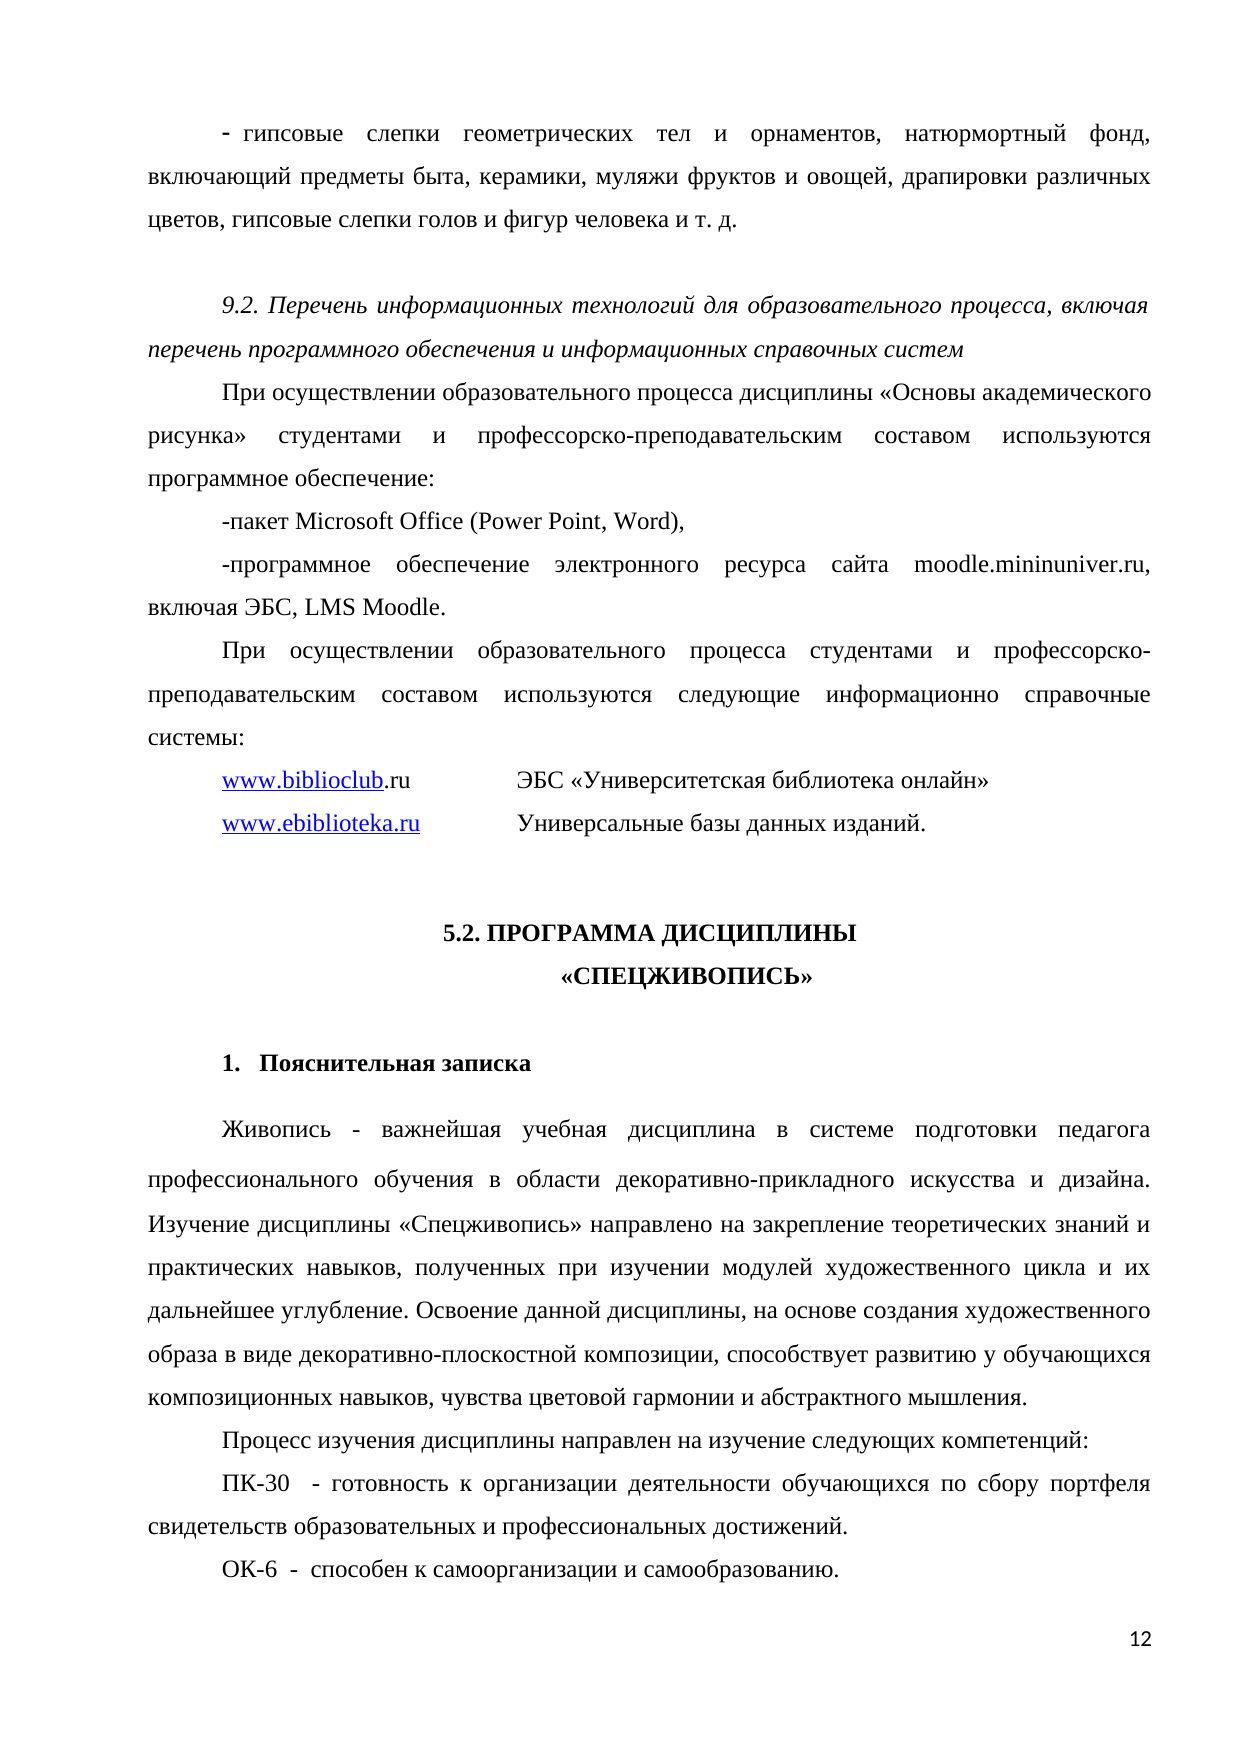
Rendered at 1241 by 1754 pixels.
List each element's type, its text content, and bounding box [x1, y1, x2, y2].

text -пакет Microsoft Office (Power Point, Word), [148, 506, 1152, 535]
text «СПЕЦЖИВОПИСЬ» [148, 961, 1152, 990]
text -программное обеспечение электронного ресурса сайта moodle.mininuniver.ru, включая ЭБС, LMS Moodle. [148, 549, 1152, 621]
text 9.2. Перечень информационных технологий для образовательного процесса, включая перечень программного обеспечения и информационных справочных систем [148, 291, 1152, 362]
list гипсовые слепки геометрических тел и орнаментов, натюрмортный фонд, включающий предметы быта, керамики, муляжи фруктов и овощей, драпировки различных цветов, гипсовые слепки голов и фигур человека и т. д. [148, 118, 1152, 233]
text ПК-30 - готовность к организации деятельности обучающихся по сбору портфеля свидетельств образовательных и профессиональных достижений. [148, 1468, 1152, 1540]
text При осуществлении образовательного процесса дисциплины «Основы академического рисунка» студентами и профессорско-преподавательским составом используются программное обеспечение: [148, 377, 1152, 492]
text ОК-6 - способен к самоорганизации и самообразованию. [148, 1554, 1152, 1583]
text www.ebiblioteka.ru Универсальные базы данных изданий. [148, 808, 1152, 837]
text При осуществлении образовательного процесса студентами и профессорско-преподавательским составом используются следующие информационно справочные системы: [148, 636, 1152, 751]
text 5.2. ПРОГРАММА ДИСЦИПЛИНЫ [148, 918, 1152, 947]
text Живопись - важнейшая учебная дисциплина в системе подготовки педагога профессионального обучения в области декоративно-прикладного искусства и дизайна. Изучение дисциплины «Спецживопись» направлено на закрепление теоретических знаний и практических навыков, полученных при изучении модулей художественного цикла и их дальнейшее углубление. Освоение данной дисциплины, на основе создания художественного образа в виде декоративно-плоскостной композиции, способствует развитию у обучающихся композиционных навыков, чувства цветовой гармонии и абстрактного мышления. [148, 1114, 1152, 1411]
text www.biblioclub.ru ЭБС «Университетская библиотека онлайн» [148, 765, 1152, 794]
text Процесс изучения дисциплины направлен на изучение следующих компетенций: [151, 1425, 1152, 1454]
list Пояснительная записка [222, 1048, 1152, 1076]
